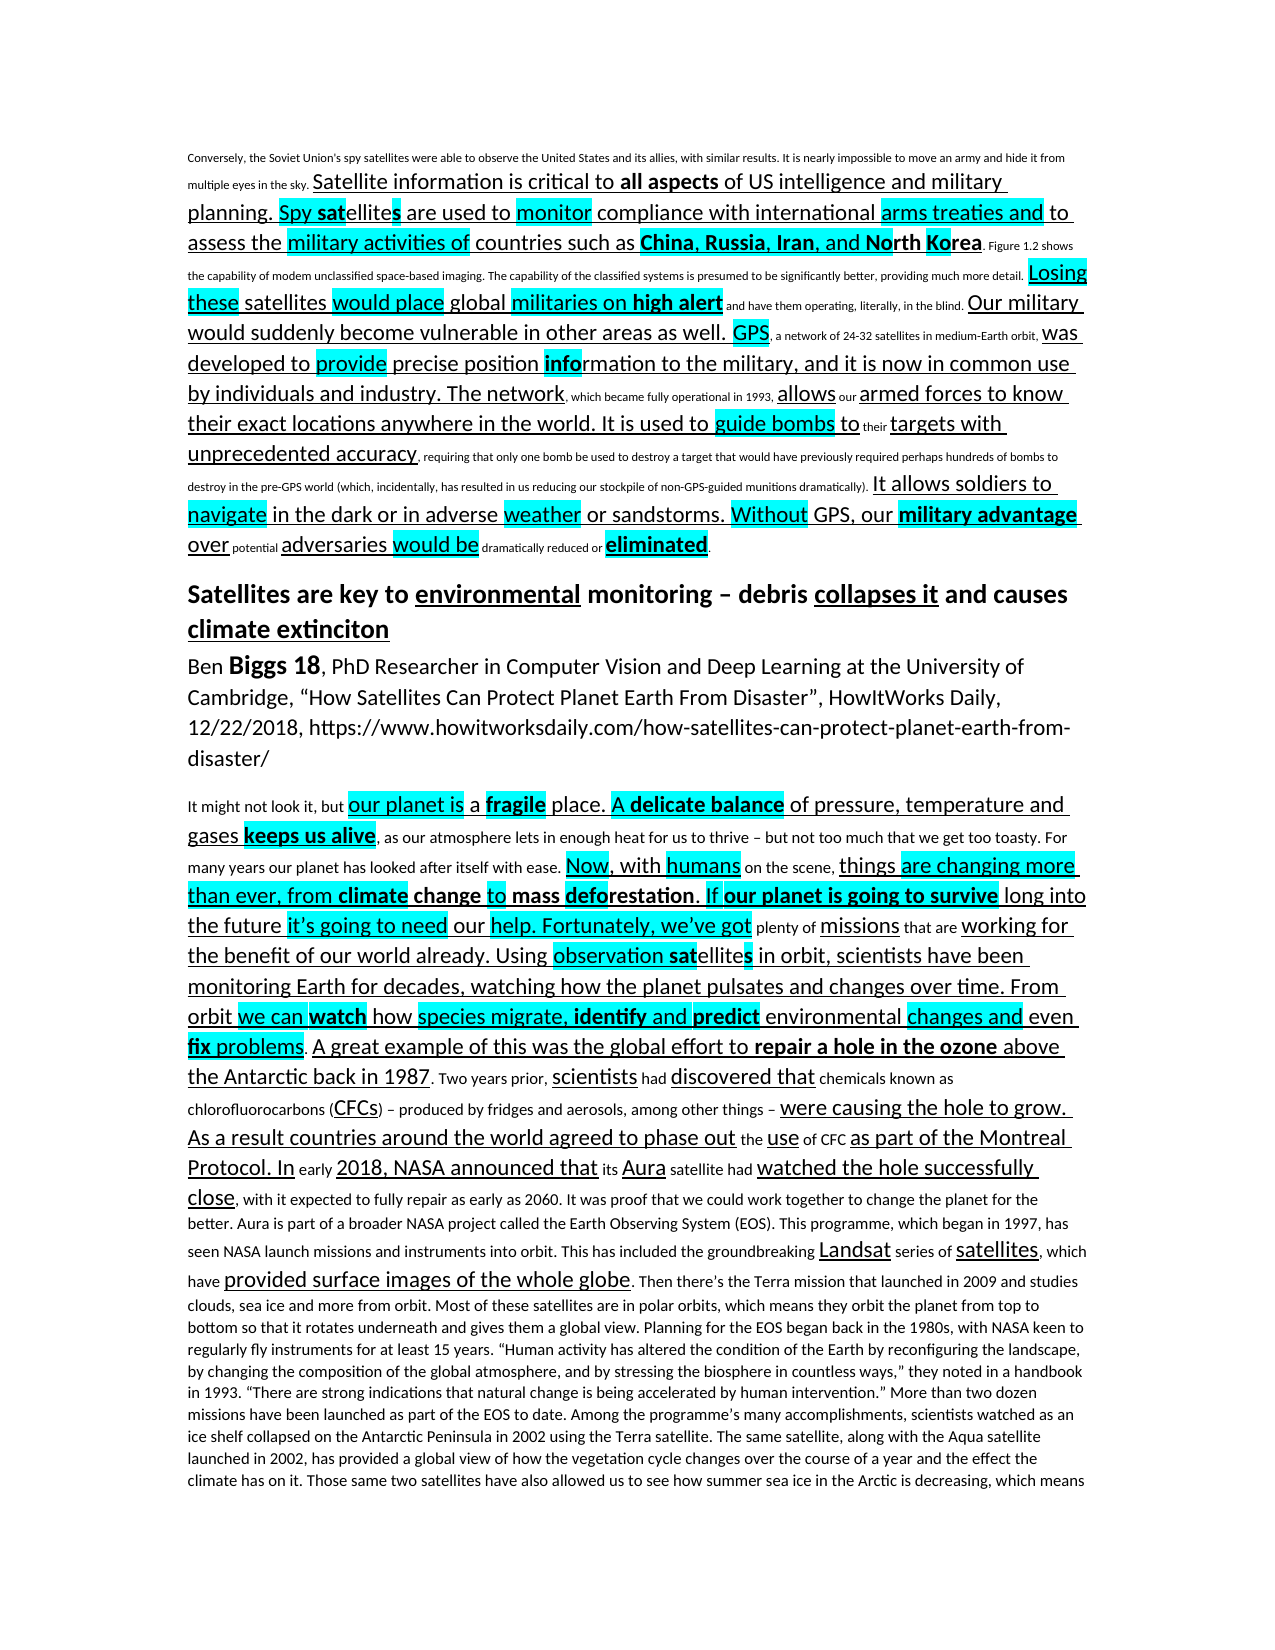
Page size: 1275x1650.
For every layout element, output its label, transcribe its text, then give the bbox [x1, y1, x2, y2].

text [187, 791, 1087, 1491]
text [187, 150, 1087, 558]
text Ben Biggs 18, PhD Researcher in Computer Vision and Deep Learning at the University of Cambridge, “How Satellites Can Protect Planet Earth From Disaster”, HowItWorks Daily, 12/22/2018, https://www.howitworksdaily.com/how-satellites-can-protect-planet-earth-from-disaster/ [187, 648, 1087, 772]
subtitle Satellites are key to environmental monitoring – debris collapses it and causes climate extinciton [187, 577, 1087, 646]
